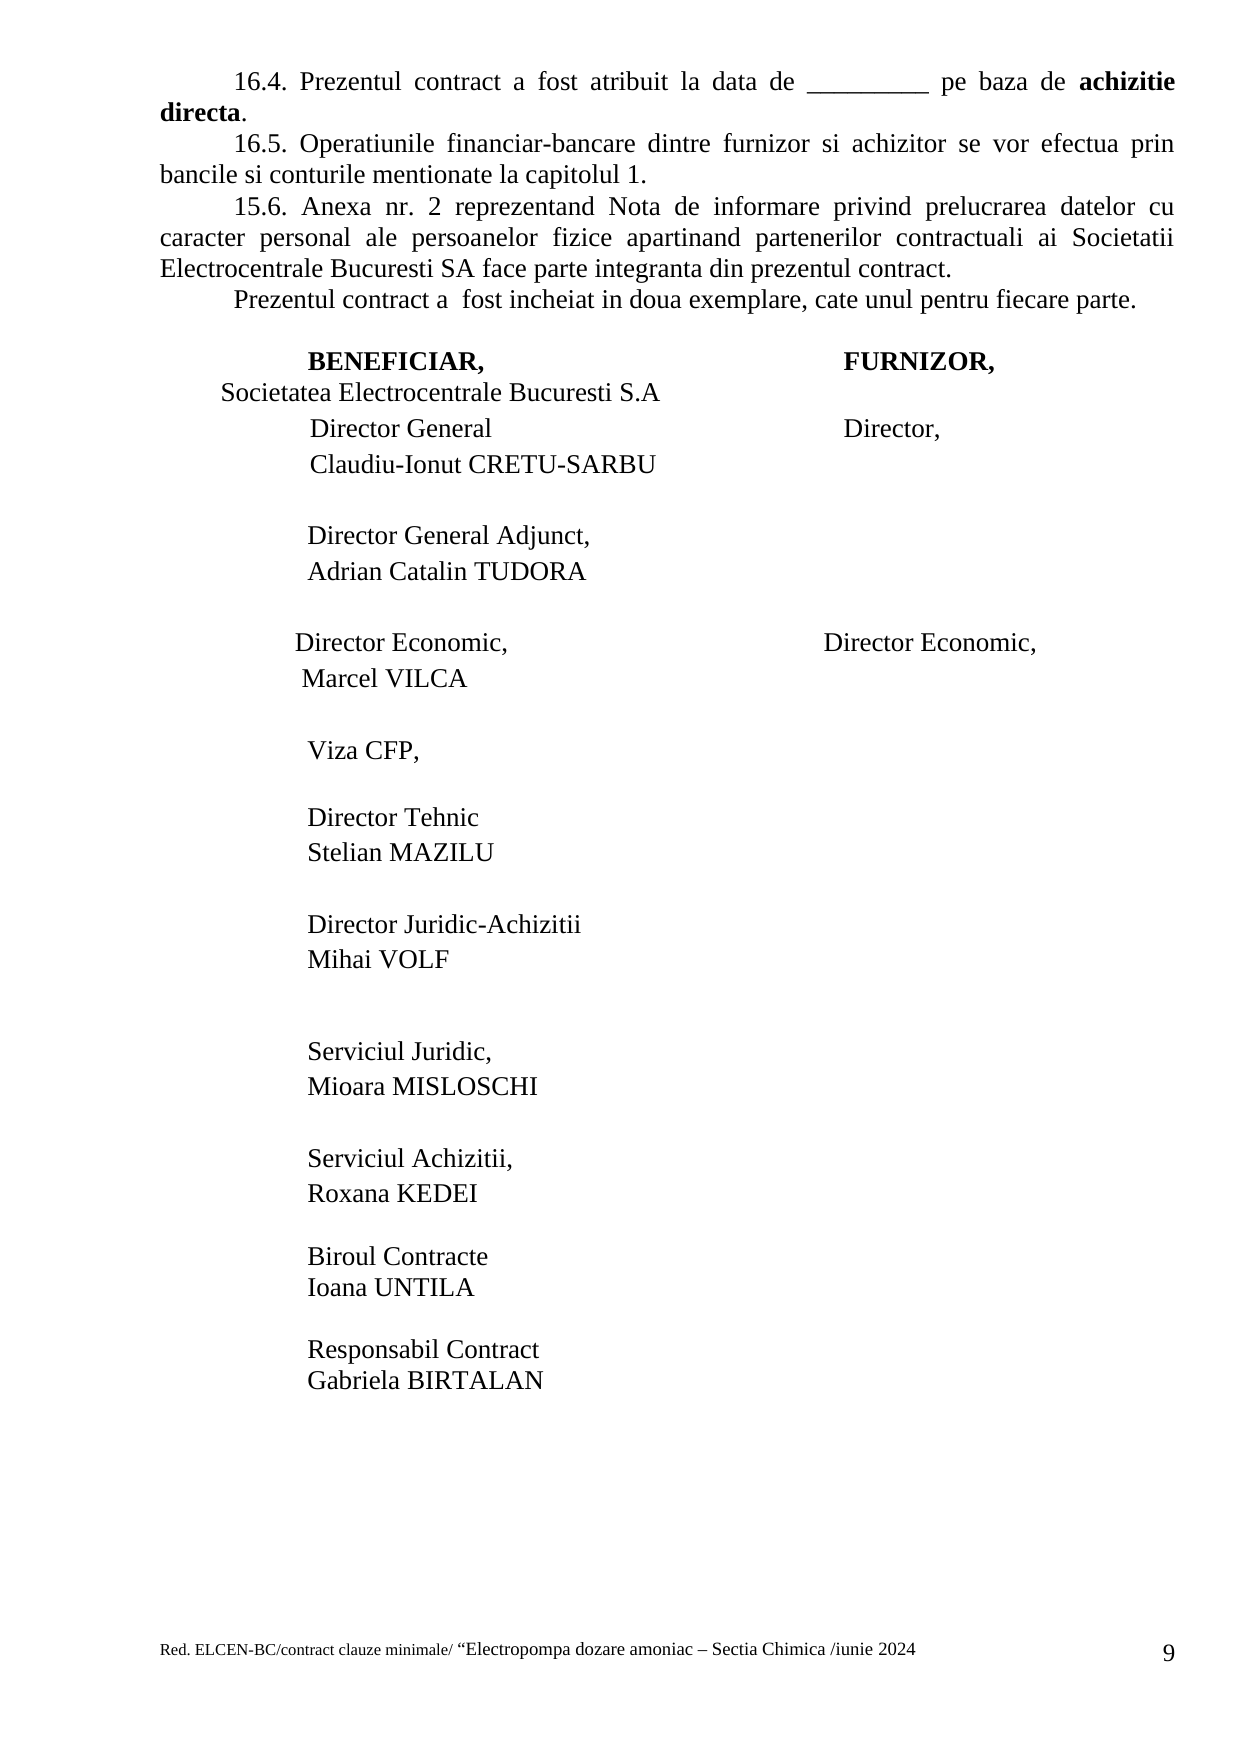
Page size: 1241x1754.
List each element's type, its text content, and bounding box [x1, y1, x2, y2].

text Claudiu-Ionut CRETU-SARBU [159, 448, 1175, 479]
text Director Tehnic [233, 801, 1175, 832]
text Serviciul Juridic, [159, 1034, 1175, 1066]
text 15.6. Anexa nr. 2 reprezentand Nota de informare privind prelucrarea datelor cu caracter personal ale persoanelor fizice apartinand partenerilor contractuali ai Societatii Electrocentrale Bucuresti SA face parte integranta din prezentul contract. [159, 189, 1175, 283]
text Mihai VOLF [159, 943, 1175, 975]
text Roxana KEDEI [159, 1177, 1175, 1209]
text Director Economic, Director Economic, [159, 627, 1175, 658]
text Viza CFP, [159, 734, 1175, 765]
text Gabriela BIRTALAN [233, 1364, 1175, 1396]
text 16.4. Prezentul contract a fost atribuit la data de _________ pe baza de achizitie directa. [159, 65, 1175, 127]
text Director General Director, [159, 412, 1175, 443]
text Biroul Contracte [159, 1240, 1175, 1271]
text Stelian MAZILU [233, 836, 1175, 867]
text Serviciul Achizitii, [159, 1142, 1175, 1173]
text Adrian Catalin TUDORA [159, 555, 1175, 586]
text Responsabil Contract [159, 1333, 1175, 1364]
text Ioana UNTILA [159, 1271, 1175, 1302]
text Director General Adjunct, [233, 519, 1175, 551]
text Marcel VILCA [159, 662, 1175, 693]
text Director Juridic-Achizitii [233, 908, 1175, 939]
text Mioara MISLOSCHI [159, 1070, 1175, 1101]
text Prezentul contract a fost incheiat in doua exemplare, cate unul pentru fiecare parte. [159, 283, 1175, 314]
text Societatea Electrocentrale Bucuresti S.A [159, 376, 1175, 408]
text BENEFICIAR, FURNIZOR, [232, 345, 1175, 376]
text 16.5. Operatiunile financiar-bancare dintre furnizor si achizitor se vor efectua prin bancile si conturile mentionate la capitolul 1. [159, 127, 1175, 189]
